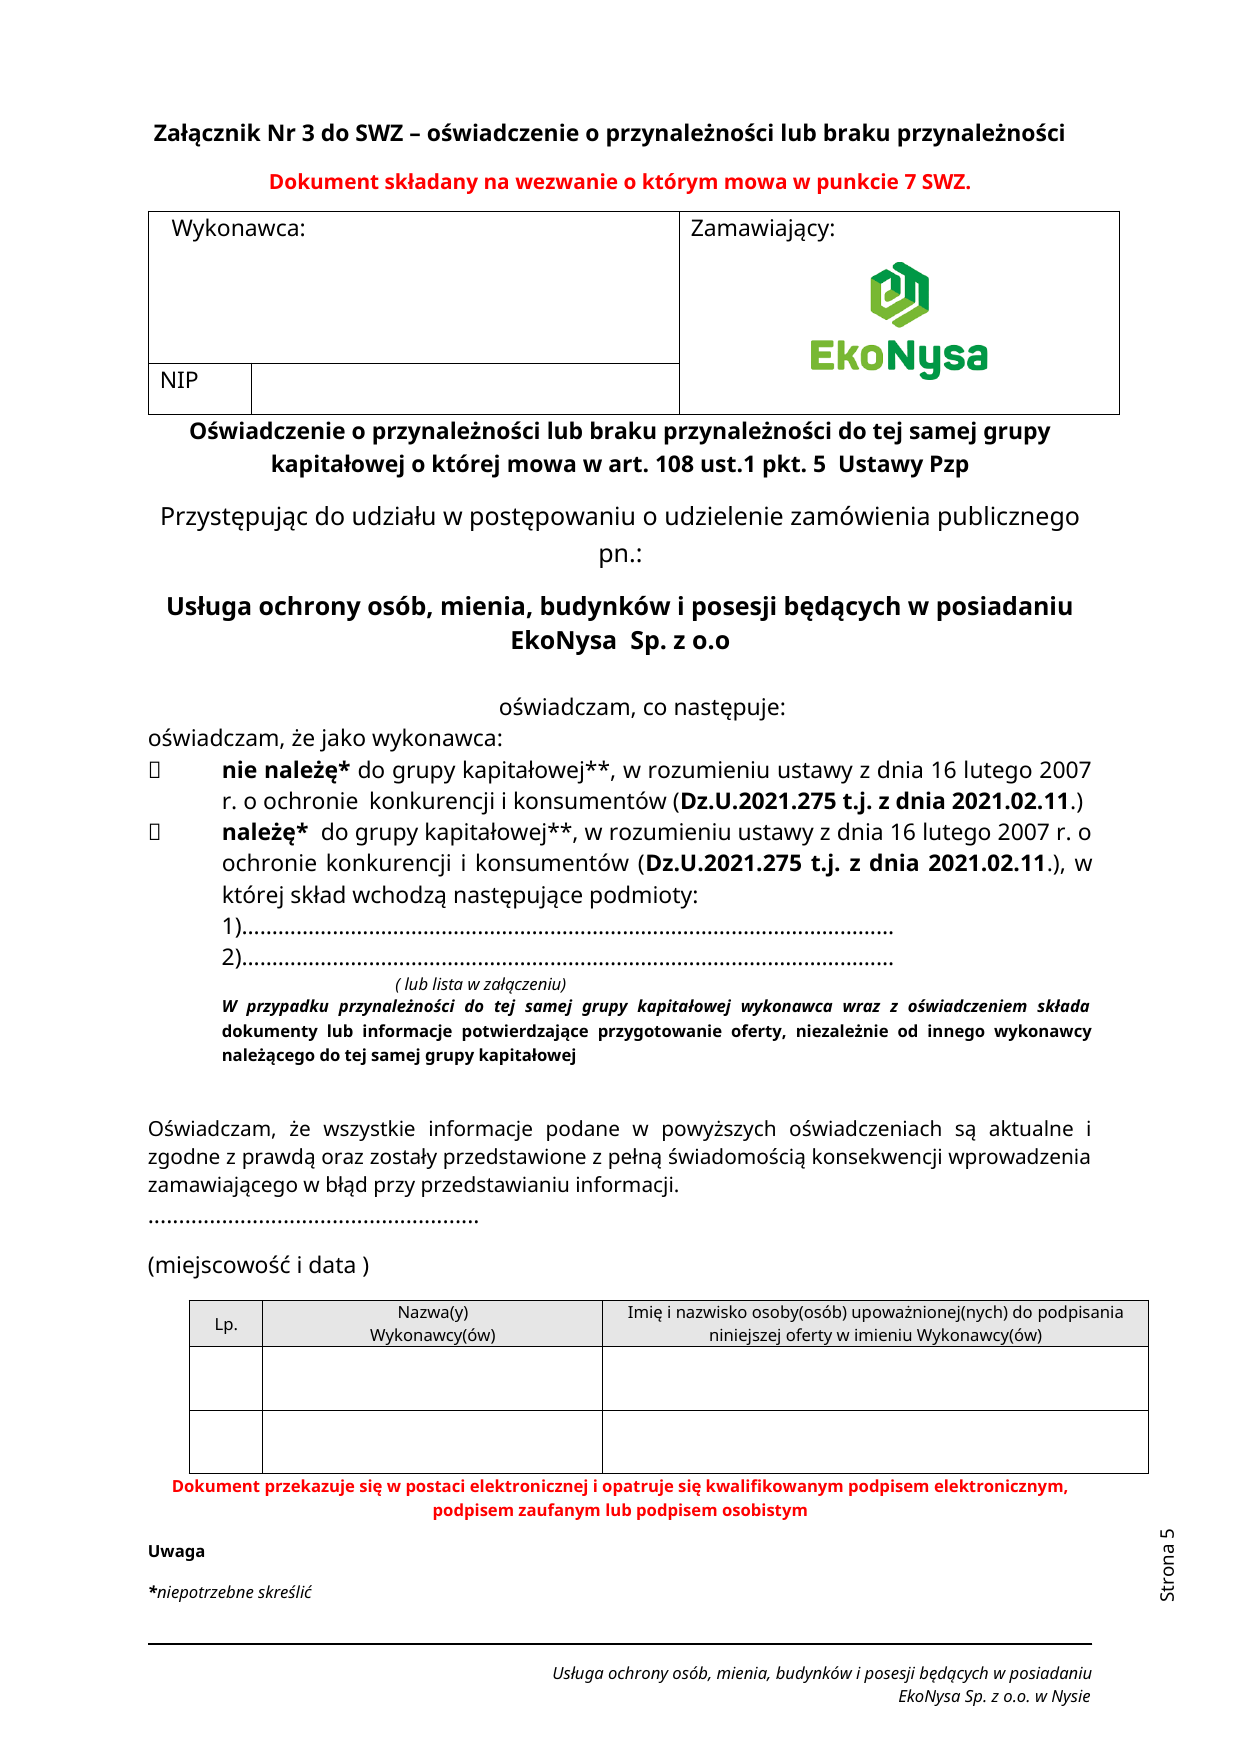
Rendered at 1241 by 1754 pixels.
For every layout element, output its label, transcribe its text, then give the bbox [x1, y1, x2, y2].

table_header Lp. [190, 1301, 262, 1346]
text Przystępując do udziału w postępowaniu o udzielenie zamówienia publicznego pn.: [148, 499, 1092, 569]
table_cell [252, 364, 679, 413]
text oświadczam, co następuje: [192, 691, 1092, 722]
table_cell [263, 1347, 602, 1410]
text W przypadku przynależności do tej samej grupy kapitałowej wykonawca wraz z oświadczeniem składa dokumenty lub informacje potwierdzające przygotowanie oferty, niezależnie od innego wykonawcy należącego do tej samej grupy kapitałowej [222, 995, 1092, 1067]
table_header Nazwa(y) Wykonawcy(ów) [263, 1301, 602, 1346]
text Oświadczam, że wszystkie informacje podane w powyższych oświadczeniach są aktualne i zgodne z prawdą oraz zostały przedstawione z pełną świadomością konsekwencji wprowadzenia zamawiającego w błąd przy przedstawianiu informacji. [148, 1114, 1092, 1199]
table_header Imię i nazwisko osoby(osób) upoważnionej(nych) do podpisania niniejszej oferty w imieniu Wykonawcy(ów) [603, 1301, 1148, 1346]
text *niepotrzebne skreślić [148, 1581, 1092, 1604]
table_cell [603, 1347, 1148, 1410]
table_cell [190, 1347, 262, 1410]
text Dokument składany na wezwanie o którym mowa w punkcie 7 SWZ. [148, 167, 1092, 196]
text ( lub lista w załączeniu) [148, 972, 1092, 995]
text 2)……………………………………………………………………………………………… [148, 941, 1092, 972]
text Dokument przekazuje się w postaci elektronicznej i opatruje się kwalifikowanym podpisem elektronicznym, podpisem zaufanym lub podpisem osobistym [148, 1474, 1092, 1522]
text ...................................................... [148, 1199, 1092, 1230]
table_cell NIP [149, 364, 251, 413]
text (miejscowość i data ) [148, 1249, 1092, 1281]
table_header Zamawiający: [680, 212, 1119, 413]
table_cell [263, 1411, 602, 1473]
text Uwaga [148, 1540, 1092, 1563]
picture [811, 262, 988, 380]
table_cell [190, 1411, 262, 1473]
text 1)……………………………………………………………………………………………… [148, 910, 1092, 941]
text  należę* do grupy kapitałowej**, w rozumieniu ustawy z dnia 16 lutego 2007 r. o ochronie konkurencji i konsumentów (Dz.U.2021.275 t.j. z dnia 2021.02.11.), w której skład wchodzą następujące podmioty: [148, 816, 1092, 910]
text Usługa ochrony osób, mienia, budynków i posesji będących w posiadaniu EkoNysa Sp. z o.o [148, 589, 1092, 657]
text Załącznik Nr 3 do SWZ – oświadczenie o przynależności lub braku przynależności [148, 117, 1092, 148]
text  nie należę* do grupy kapitałowej**, w rozumieniu ustawy z dnia 16 lutego 2007 r. o ochronie konkurencji i konsumentów (Dz.U.2021.275 t.j. z dnia 2021.02.11.) [148, 754, 1092, 816]
table_header Wykonawca: [149, 212, 679, 362]
text oświadczam, że jako wykonawca: [148, 722, 1092, 754]
table_cell [603, 1411, 1148, 1473]
text Oświadczenie o przynależności lub braku przynależności do tej samej grupy kapitałowej o której mowa w art. 108 ust.1 pkt. 5 Ustawy Pzp [148, 415, 1092, 479]
